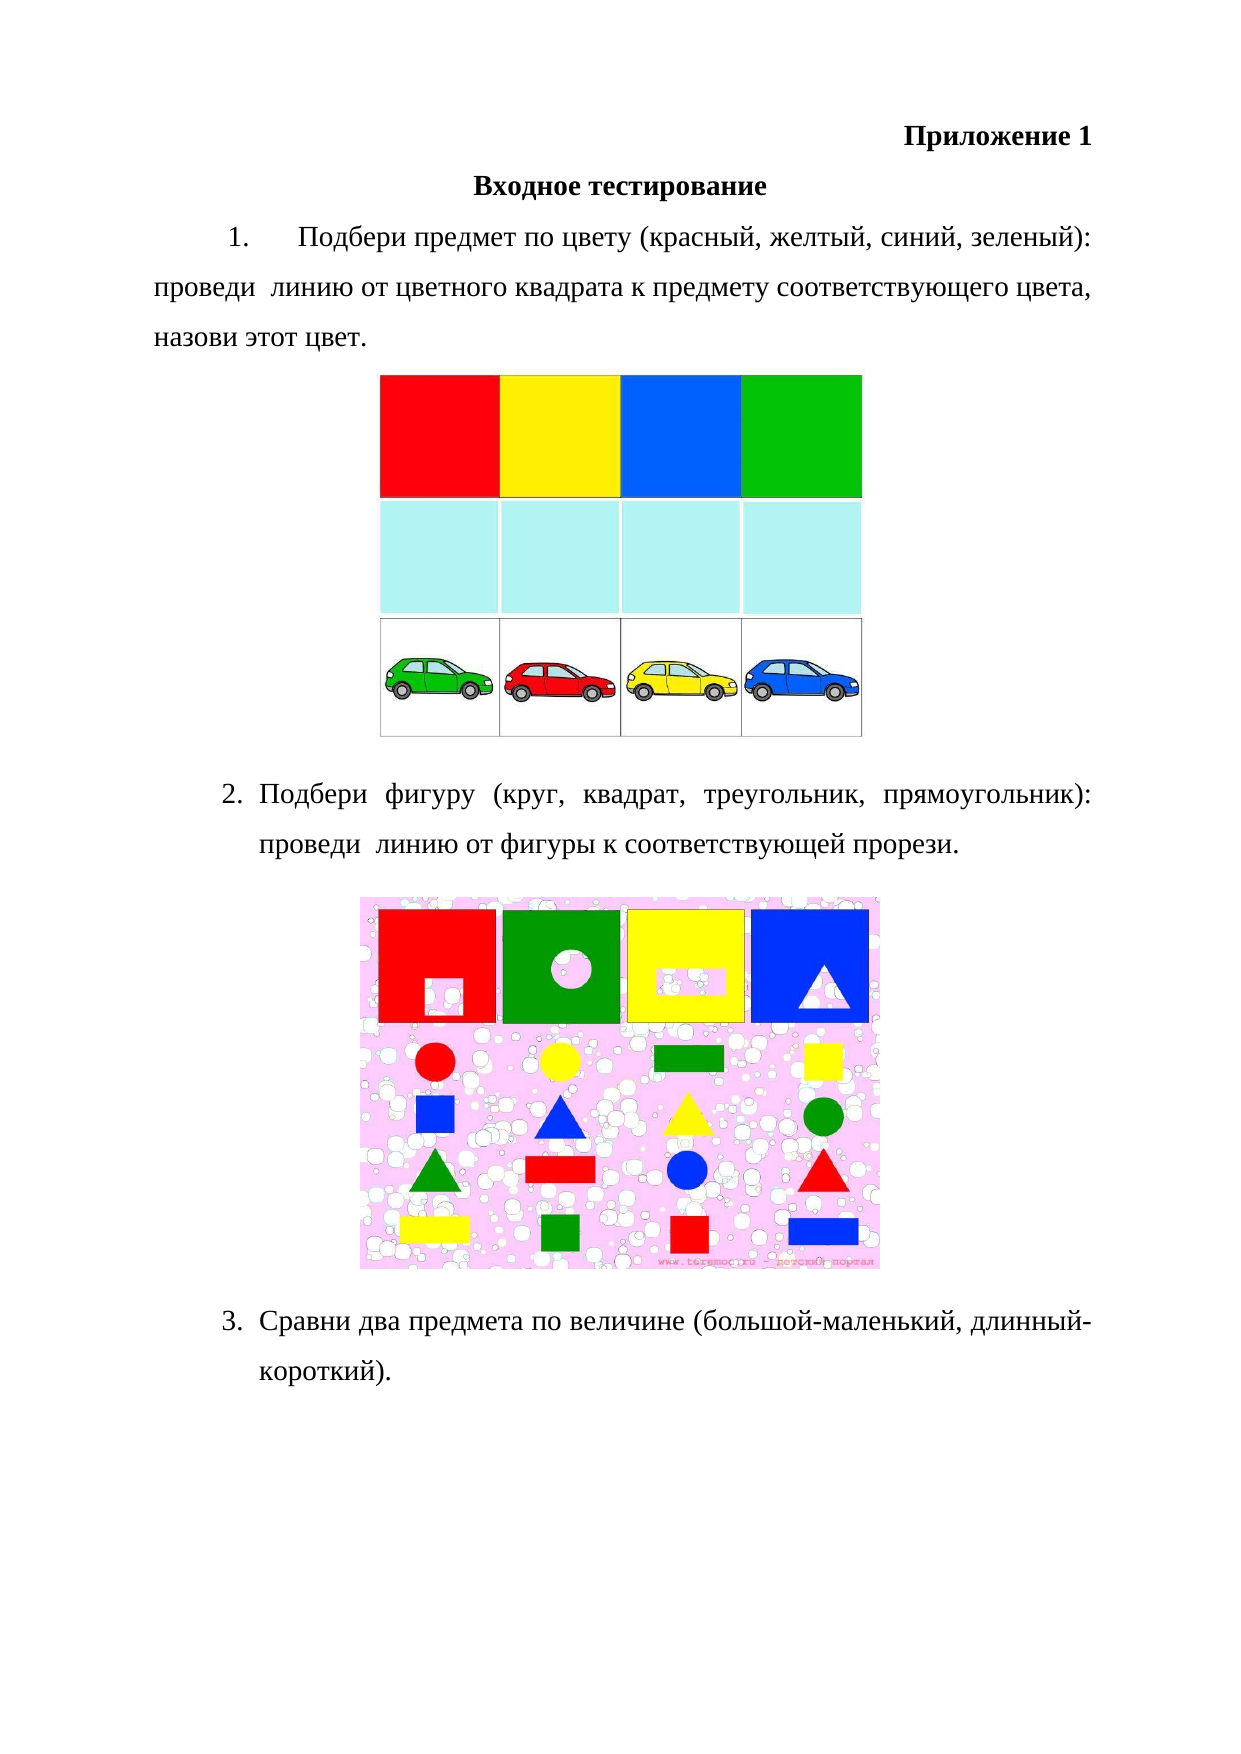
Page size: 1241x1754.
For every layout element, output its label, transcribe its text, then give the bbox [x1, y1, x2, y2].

picture [360, 897, 881, 1269]
picture [355, 369, 885, 742]
text Входное тестирование [148, 168, 1092, 202]
list Сравни два предмета по величине (большой-маленький, длинный-короткий). [221, 1303, 1092, 1387]
text Приложение 1 [148, 118, 1092, 152]
list Подбери предмет по цвету (красный, желтый, синий, зеленый): проведи линию от цветного квадрата к предмету соответствующего цвета, назови этот цвет. [154, 219, 1092, 353]
list Подбери фигуру (круг, квадрат, треугольник, прямоугольник): проведи линию от фигуры к соответствующей прорези. [221, 776, 1092, 860]
